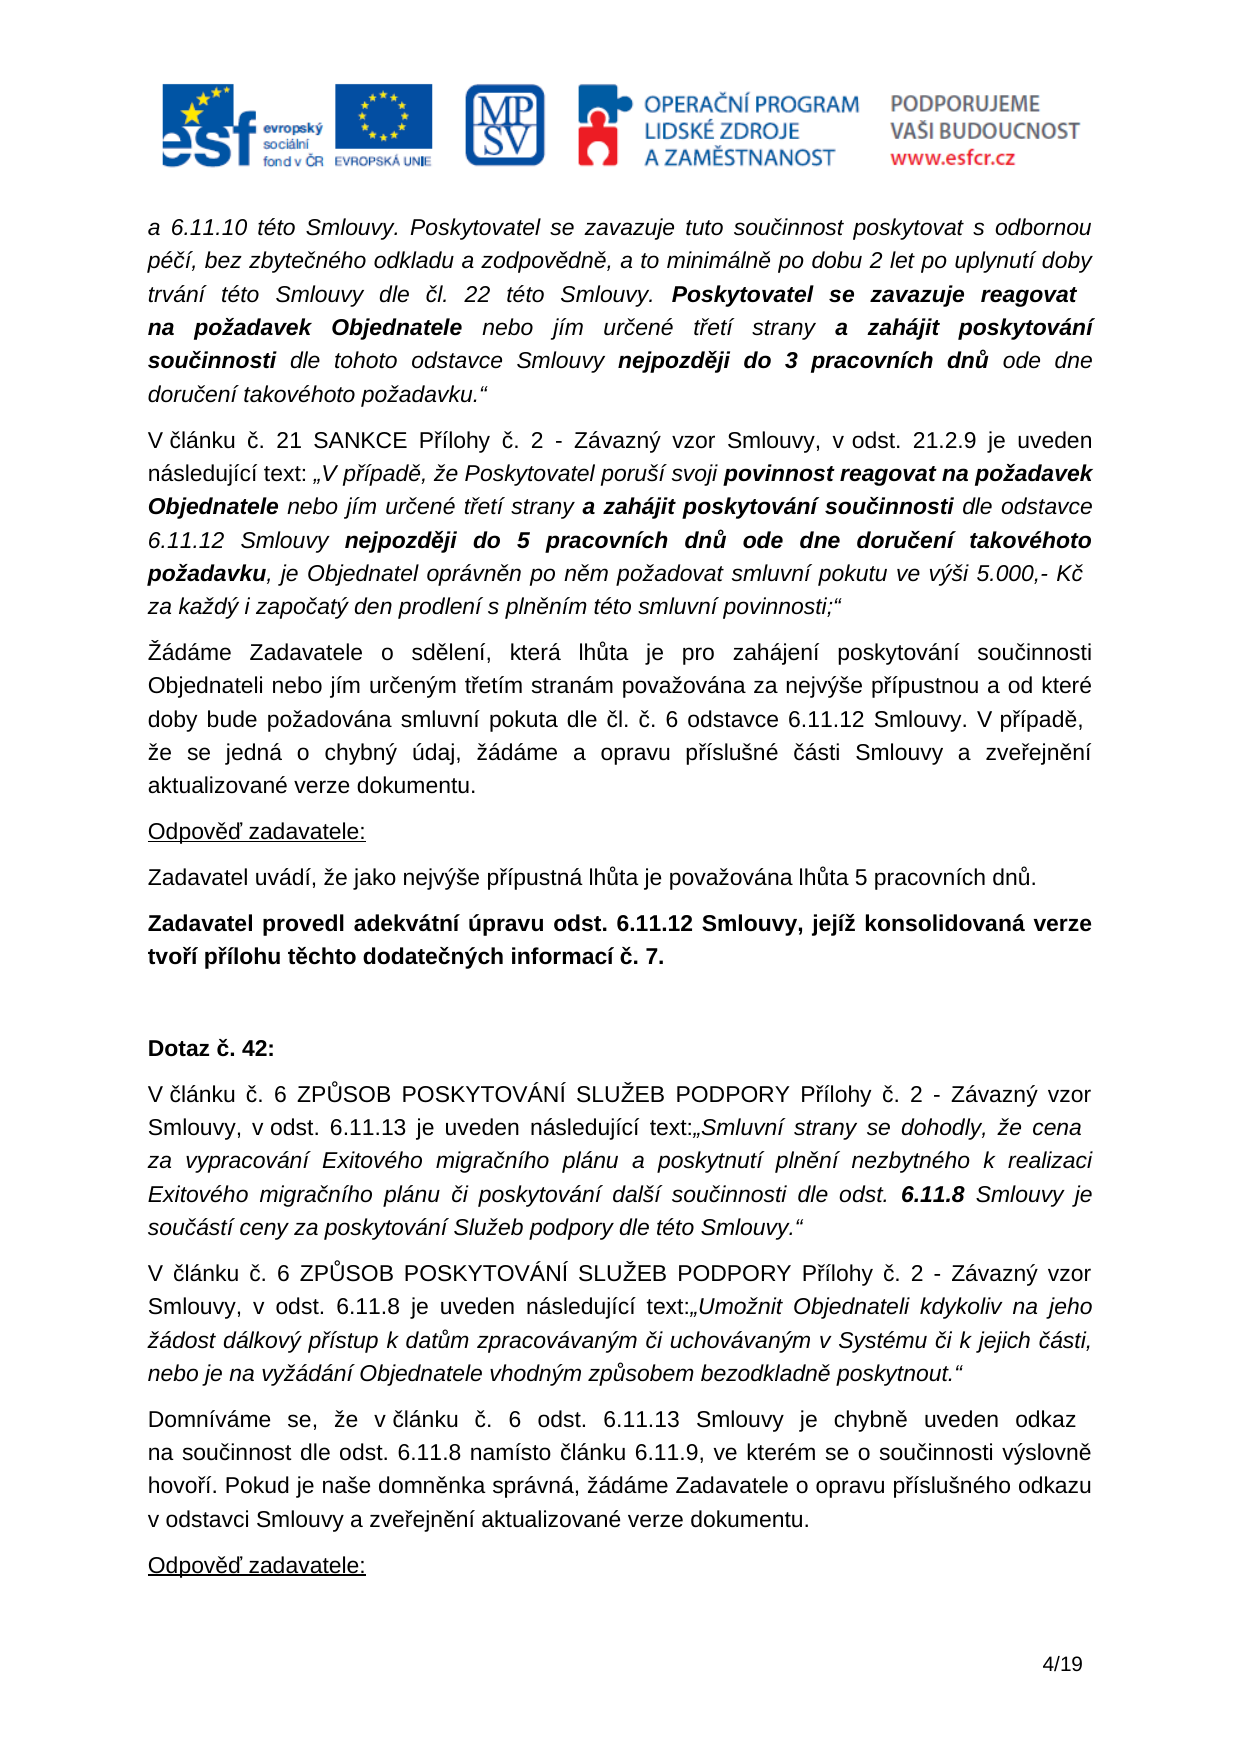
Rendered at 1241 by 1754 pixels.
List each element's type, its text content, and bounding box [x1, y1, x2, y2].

text Domníváme se, že v článku č. 6 odst. 6.11.13 Smlouvy je chybně uveden odkaz na součinnost dle odst. 6.11.8 namísto článku 6.11.9, ve kterém se o součinnosti výslovně hovoří. Pokud je naše domněnka správná, žádáme Zadavatele o opravu příslušného odkazu v odstavci Smlouvy a zveřejnění aktualizované verze dokumentu. [148, 1399, 1093, 1532]
text V článku č. 21 SANKCE Přílohy č. 2 - Závazný vzor Smlouvy, v odst. 21.2.9 je uveden následující text: „V případě, že Poskytovatel poruší svoji povinnost reagovat na požadavek Objednatele nebo jím určené třetí strany a zahájit poskytování součinnosti dle odstavce 6.11.12 Smlouvy nejpozději do 5 pracovních dnů ode dne doručení takovéhoto požadavku, je Objednatel oprávněn po něm požadovat smluvní pokutu ve výši 5.000,- Kč za každý i započatý den prodlení s plněním této smluvní povinnosti;“ [148, 420, 1093, 620]
text Žádáme Zadavatele o sdělení, která lhůta je pro zahájení poskytování součinnosti Objednateli nebo jím určeným třetím stranám považována za nejvýše přípustnou a od které doby bude požadována smluvní pokuta dle čl. č. 6 odstavce 6.11.12 Smlouvy. V případě, že se jedná o chybný údaj, žádáme a opravu příslušné části Smlouvy a zveřejnění aktualizované verze dokumentu. [148, 632, 1093, 799]
text Odpověď zadavatele: [148, 1545, 1093, 1578]
text V článku č. 6 ZPŮSOB POSKYTOVÁNÍ SLUŽEB PODPORY Přílohy č. 2 - Závazný vzor Smlouvy, v odst. 6.11.8 je uveden následující text:„Umožnit Objednateli kdykoliv na jeho žádost dálkový přístup k datům zpracovávaným či uchovávaným v Systému či k jejich části, nebo je na vyžádání Objednatele vhodným způsobem bezodkladně poskytnout.“ [148, 1253, 1093, 1386]
text Dotaz č. 42: [148, 1028, 1093, 1061]
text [148, 207, 1093, 407]
text Zadavatel provedl adekvátní úpravu odst. 6.11.12 Smlouvy, jejíž konsolidovaná verze tvoří přílohu těchto dodatečných informací č. 7. [148, 903, 1093, 970]
text Odpověď zadavatele: [148, 811, 1093, 845]
text Zadavatel uvádí, že jako nejvýše přípustná lhůta je považována lhůta 5 pracovních dnů. [148, 857, 1093, 891]
text V článku č. 6 ZPŮSOB POSKYTOVÁNÍ SLUŽEB PODPORY Přílohy č. 2 - Závazný vzor Smlouvy, v odst. 6.11.13 je uveden následující text:„Smluvní strany se dohodly, že cena za vypracování Exitového migračního plánu a poskytnutí plnění nezbytného k realizaci Exitového migračního plánu či poskytování další součinnosti dle odst. 6.11.8 Smlouvy je součástí ceny za poskytování Služeb podpory dle této Smlouvy.“ [148, 1074, 1093, 1241]
